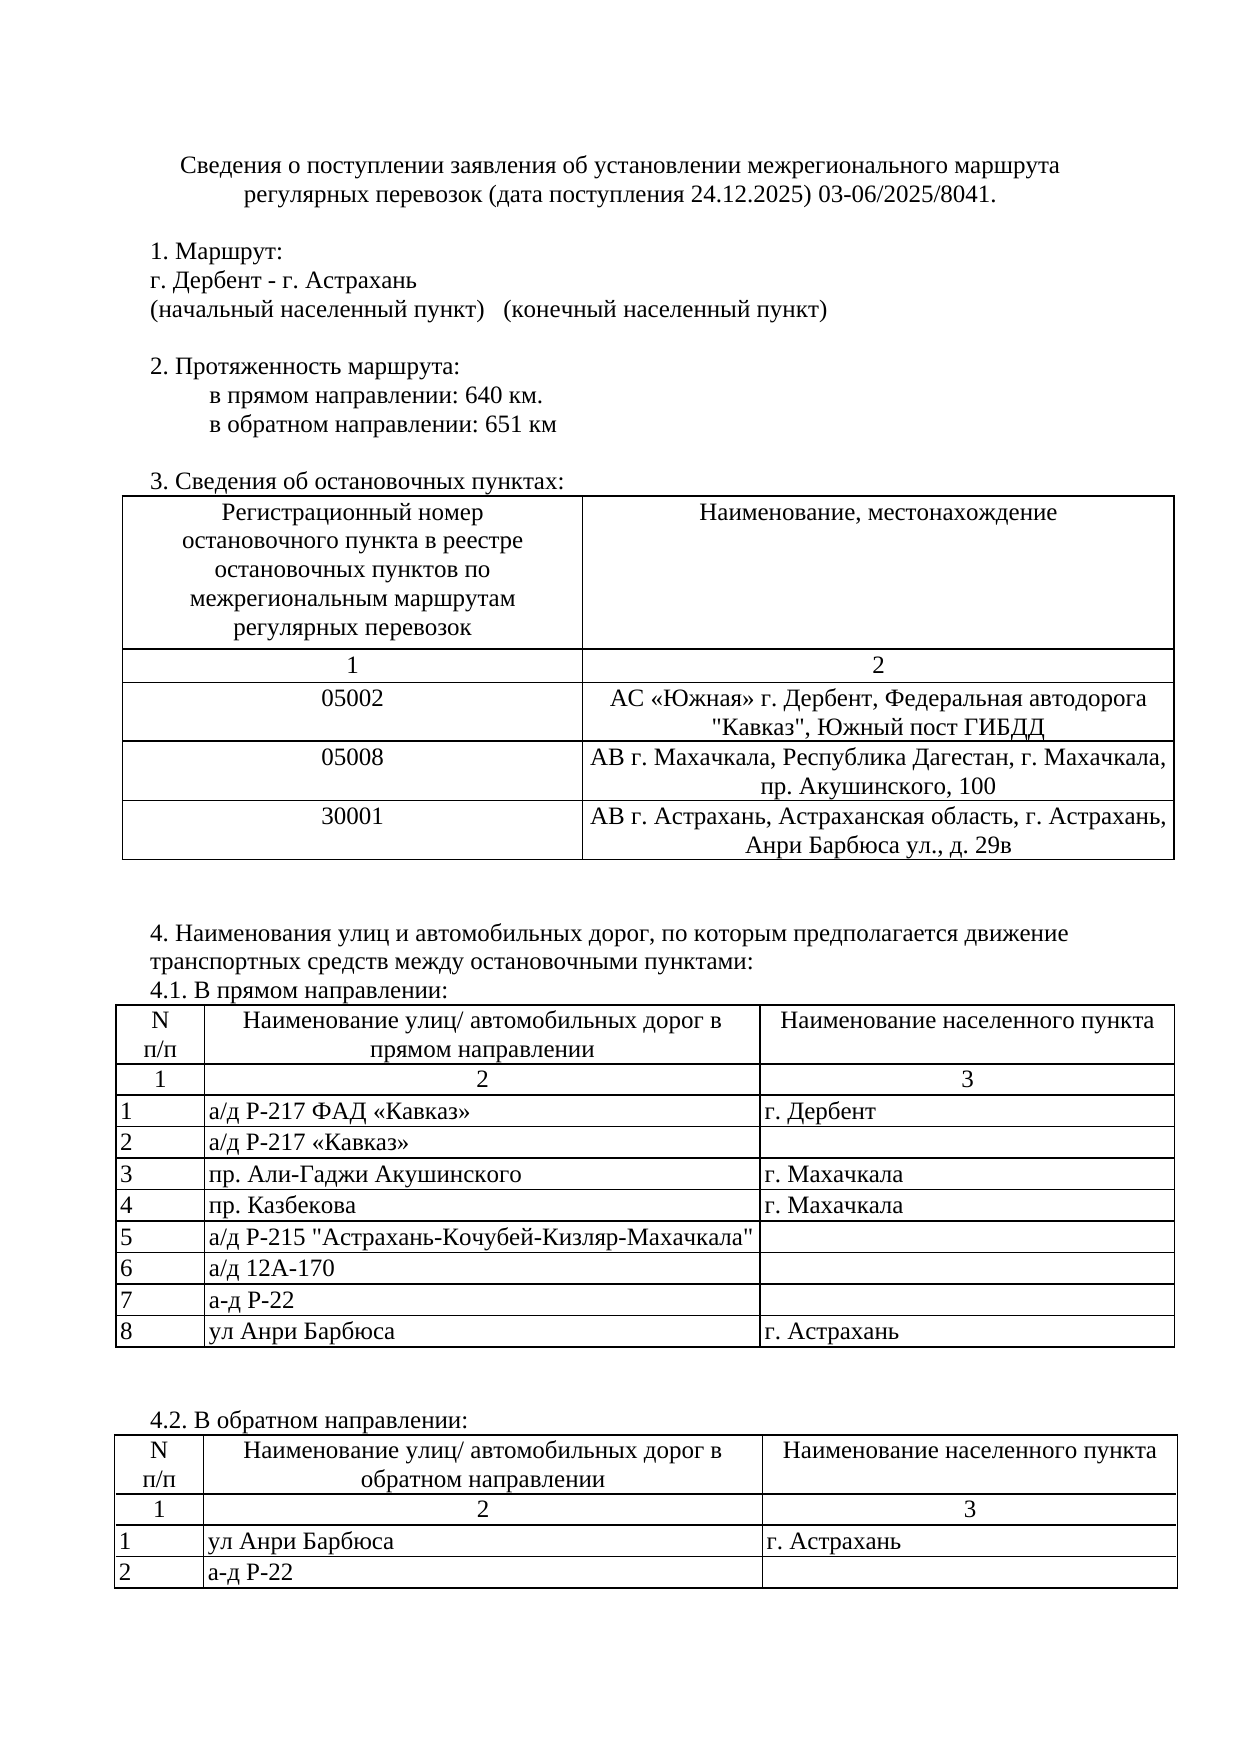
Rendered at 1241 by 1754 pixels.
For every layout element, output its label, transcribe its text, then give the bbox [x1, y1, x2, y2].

table_cell [761, 1127, 1174, 1157]
table_cell а/д Р-215 "Астрахань-Кочубей-Кизляр-Махачкала" [205, 1222, 759, 1252]
table_cell 1 [123, 650, 582, 681]
table_cell а/д Р-217 ФАД «Кавказ» [205, 1096, 759, 1126]
table_cell АВ г. Махачкала, Республика Дагестан, г. Махачкала, пр. Акушинского, 100 [583, 742, 1173, 799]
table_cell пр. Али-Гаджи Акушинского [205, 1159, 759, 1189]
table_cell 05008 [123, 742, 582, 799]
table_cell 05002 [123, 683, 582, 740]
table_cell [761, 1222, 1174, 1252]
table_header N п/п [115, 1436, 203, 1493]
text 1. Маршрут: [150, 236, 1090, 265]
table_cell АВ г. Астрахань, Астраханская область, г. Астрахань, Анри Барбюса ул., д. 29в [583, 801, 1173, 858]
table_header N п/п [117, 1006, 204, 1063]
table_cell г. Астрахань [761, 1316, 1174, 1346]
table_cell 2 [115, 1557, 203, 1587]
table_cell 1 [115, 1494, 203, 1524]
table_cell 1 [117, 1065, 204, 1094]
text 4. Наименования улиц и автомобильных дорог, по которым предполагается движение транспортных средств между остановочными пунктами: [150, 918, 1090, 975]
table_cell а-д Р-22 [204, 1557, 762, 1587]
table_cell 1 [115, 1525, 203, 1556]
table_header Наименование улиц/ автомобильных дорог в обратном направлении [204, 1436, 762, 1493]
table_cell 6 [117, 1253, 204, 1283]
text в прямом направлении: 640 км. [150, 380, 1090, 409]
table_cell г. Махачкала [761, 1159, 1174, 1189]
table_cell 2 [583, 650, 1173, 681]
table_cell 3 [117, 1159, 204, 1189]
text (начальный населенный пункт) (конечный населенный пункт) [150, 294, 1090, 322]
text 4.1. В прямом направлении: [150, 975, 1090, 1004]
table_cell 8 [117, 1316, 204, 1346]
text 4.2. В обратном направлении: [150, 1405, 1090, 1434]
table_cell АС «Южная» г. Дербент, Федеральная автодорога "Кавказ", Южный пост ГИБДД [583, 683, 1173, 740]
table_cell а-д Р-22 [205, 1285, 759, 1314]
table_cell 5 [117, 1222, 204, 1252]
table_cell ул Анри Барбюса [204, 1526, 762, 1556]
table_header Наименование, местонахождение [583, 497, 1173, 648]
table_cell 2 [205, 1065, 759, 1094]
text 3. Сведения об остановочных пунктах: [150, 466, 1090, 495]
table_cell 30001 [123, 801, 582, 858]
text в обратном направлении: 651 км [150, 409, 1090, 437]
table_header Наименование улиц/ автомобильных дорог в прямом направлении [205, 1006, 759, 1063]
table_cell 2 [117, 1127, 204, 1157]
table_cell а/д Р-217 «Кавказ» [205, 1127, 759, 1157]
table_cell 2 [204, 1495, 762, 1524]
table_cell г. Махачкала [761, 1190, 1174, 1220]
table_cell ул Анри Барбюса [205, 1316, 759, 1346]
text Сведения о поступлении заявления об установлении межрегионального маршрута регулярных перевозок (дата поступления 24.12.2025) 03-06/2025/8041. [150, 150, 1090, 207]
table_cell [761, 1253, 1174, 1283]
text г. Дербент - г. Астрахань [150, 265, 1090, 294]
table_header Наименование населенного пункта [761, 1006, 1174, 1063]
table_cell г. Астрахань [763, 1524, 1177, 1556]
table_header Регистрационный номер остановочного пункта в реестре остановочных пунктов по межрегиональным маршрутам регулярных перевозок [123, 497, 582, 648]
table_cell 7 [117, 1285, 204, 1314]
table_cell пр. Казбекова [205, 1190, 759, 1220]
table_cell 3 [763, 1493, 1177, 1524]
table_cell 3 [761, 1065, 1174, 1094]
table_cell 4 [117, 1190, 204, 1220]
table_header Наименование населенного пункта [763, 1436, 1177, 1493]
table_cell [763, 1556, 1177, 1587]
table_cell [761, 1285, 1174, 1314]
table_cell а/д 12А-170 [205, 1253, 759, 1283]
text 2. Протяженность маршрута: [150, 351, 1090, 380]
table_cell г. Дербент [761, 1096, 1174, 1126]
table_cell 1 [117, 1096, 204, 1126]
